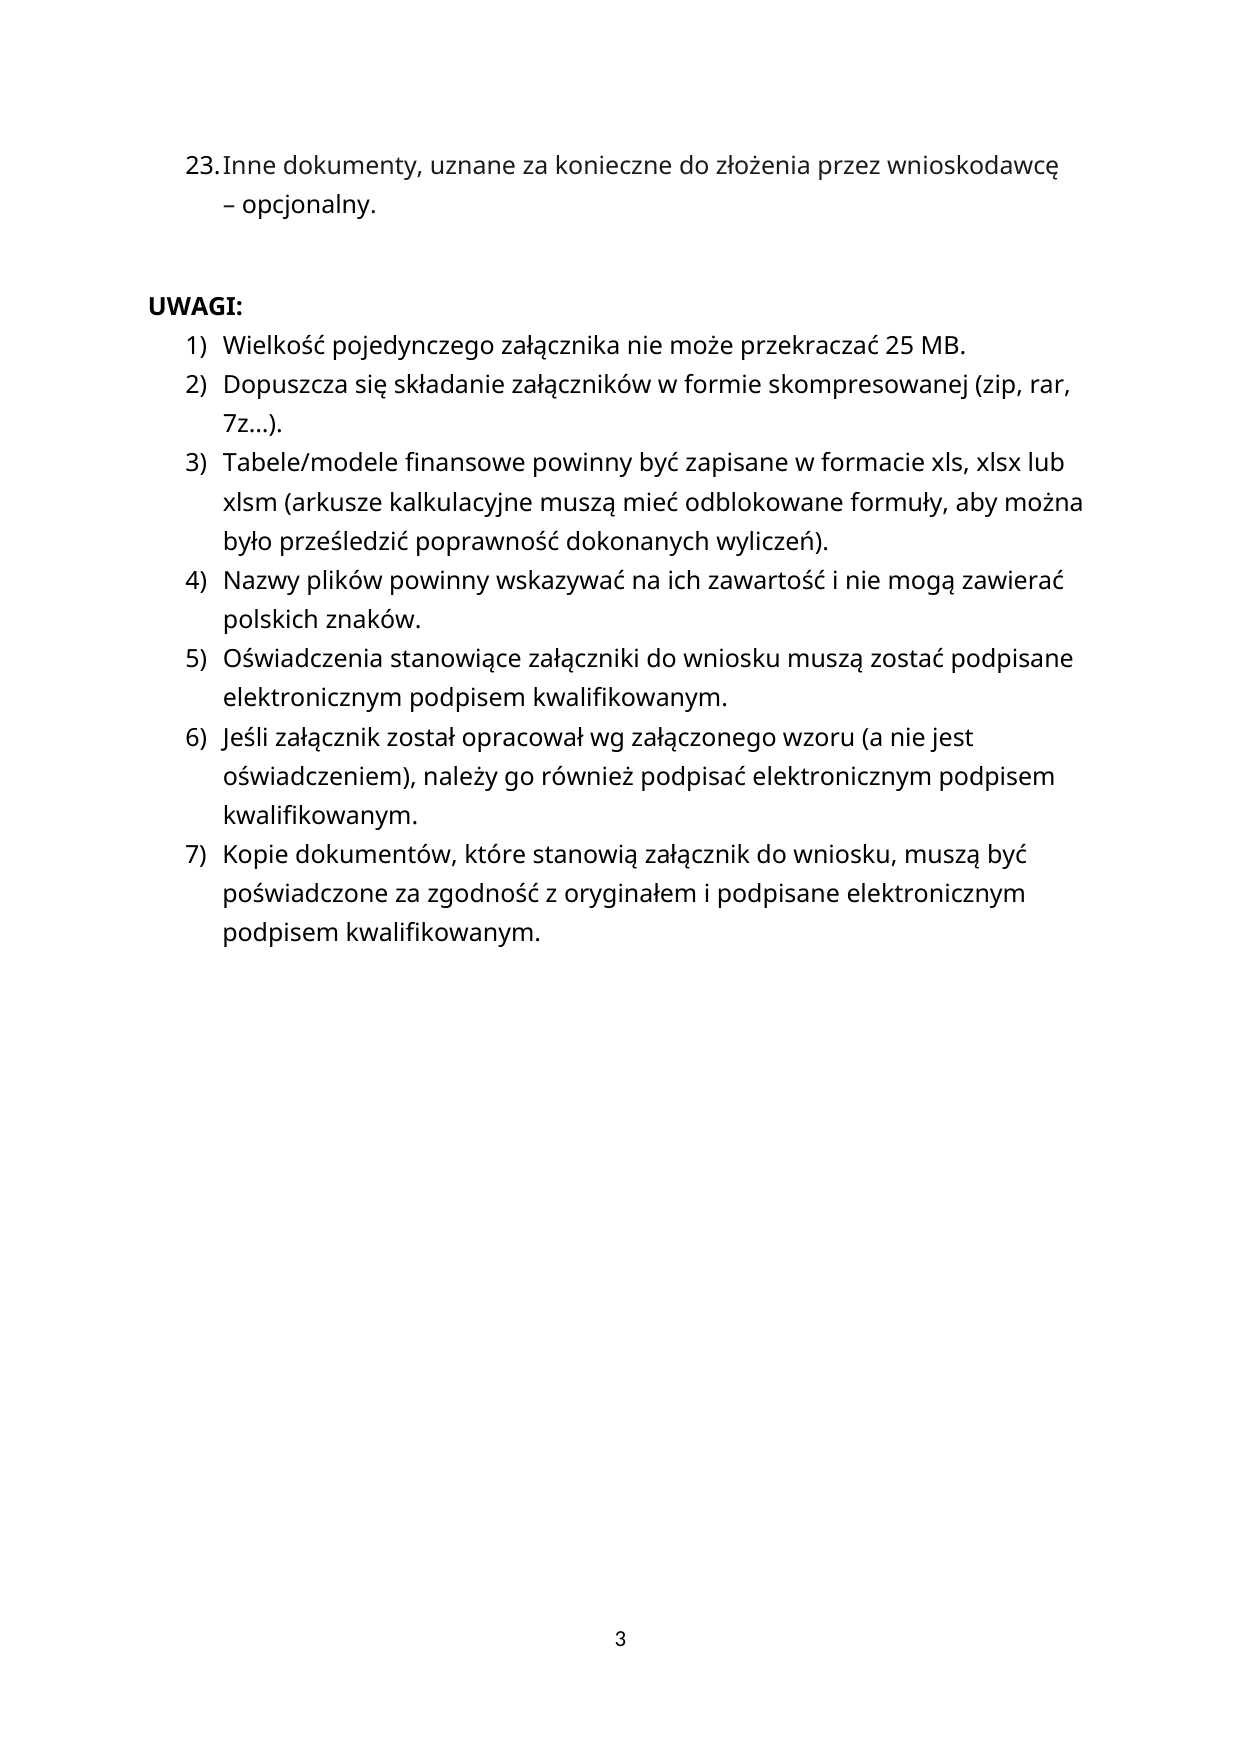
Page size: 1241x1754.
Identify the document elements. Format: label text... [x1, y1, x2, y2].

text UWAGI: [148, 288, 1093, 322]
list Kopie dokumentów, które stanowią załącznik do wniosku, muszą być poświadczone za zgodność z oryginałem i podpisane elektronicznym podpisem kwalifikowanym. [185, 837, 1093, 949]
list Inne dokumenty, uznane za konieczne do złożenia przez wnioskodawcę – opcjonalny. [185, 148, 1093, 221]
list Oświadczenia stanowiące załączniki do wniosku muszą zostać podpisane elektronicznym podpisem kwalifikowanym. [185, 641, 1093, 714]
list Nazwy plików powinny wskazywać na ich zawartość i nie mogą zawierać polskich znaków. [185, 563, 1093, 636]
list Tabele/modele finansowe powinny być zapisane w formacie xls, xlsx lub xlsm (arkusze kalkulacyjne muszą mieć odblokowane formuły, aby można było prześledzić poprawność dokonanych wyliczeń). [185, 445, 1093, 557]
list Jeśli załącznik został opracował wg załączonego wzoru (a nie jest oświadczeniem), należy go również podpisać elektronicznym podpisem kwalifikowanym. [185, 719, 1093, 832]
list Dopuszcza się składanie załączników w formie skompresowanej (zip, rar, 7z…). [185, 367, 1093, 440]
list Wielkość pojedynczego załącznika nie może przekraczać 25 MB. [185, 328, 1093, 362]
